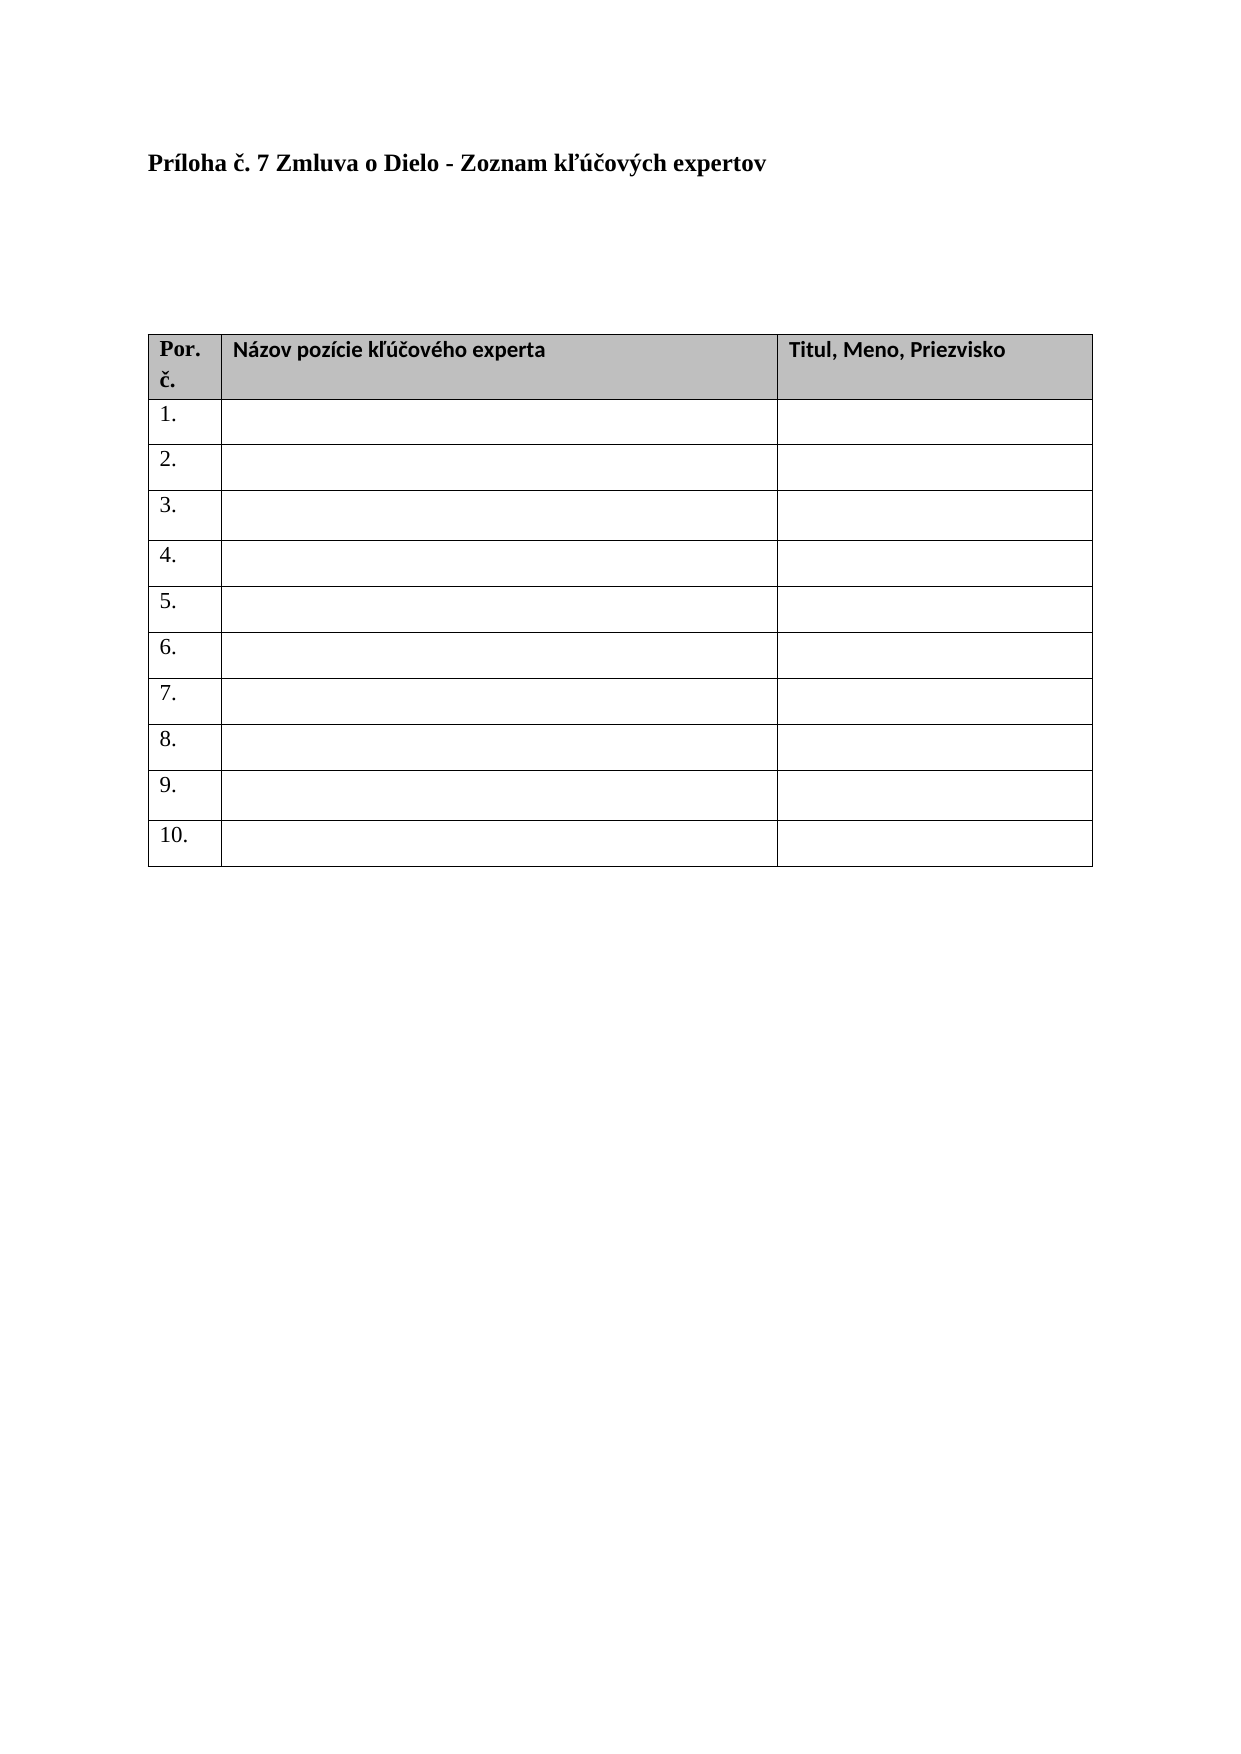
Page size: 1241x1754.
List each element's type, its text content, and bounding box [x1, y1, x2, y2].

table_cell 4. [149, 541, 221, 586]
table_cell 1. [149, 400, 221, 444]
table_cell [222, 633, 777, 678]
table_cell 7. [149, 679, 221, 724]
table_cell [222, 725, 777, 770]
table_cell [778, 679, 1092, 724]
table_cell [222, 821, 777, 866]
table_header Titul, Meno, Priezvisko [778, 335, 1092, 399]
table_cell [778, 541, 1092, 586]
table_cell [222, 771, 777, 820]
table_cell [778, 400, 1092, 444]
table_cell [778, 491, 1092, 539]
table_cell [222, 679, 777, 724]
table_cell [778, 633, 1092, 678]
table_cell [222, 541, 777, 586]
table_cell [778, 771, 1092, 820]
table_cell [778, 587, 1092, 632]
table_cell [778, 445, 1092, 490]
table_cell 5. [149, 587, 221, 632]
table_cell 6. [149, 633, 221, 678]
table_header Por. č. [149, 335, 221, 399]
table_cell [778, 725, 1092, 770]
table_cell 8. [149, 725, 221, 770]
table_cell 10. [149, 821, 221, 866]
table_cell [222, 491, 777, 539]
table_cell [222, 400, 777, 444]
subtitle Príloha č. 7 Zmluva o Dielo - Zoznam kľúčových expertov [148, 148, 1093, 176]
table_cell [778, 821, 1092, 866]
table_cell 3. [149, 491, 221, 539]
table_cell [222, 587, 777, 632]
table_cell 9. [149, 771, 221, 820]
table_header Názov pozície kľúčového experta [222, 335, 777, 399]
table_cell [222, 445, 777, 490]
table_cell 2. [149, 445, 221, 490]
